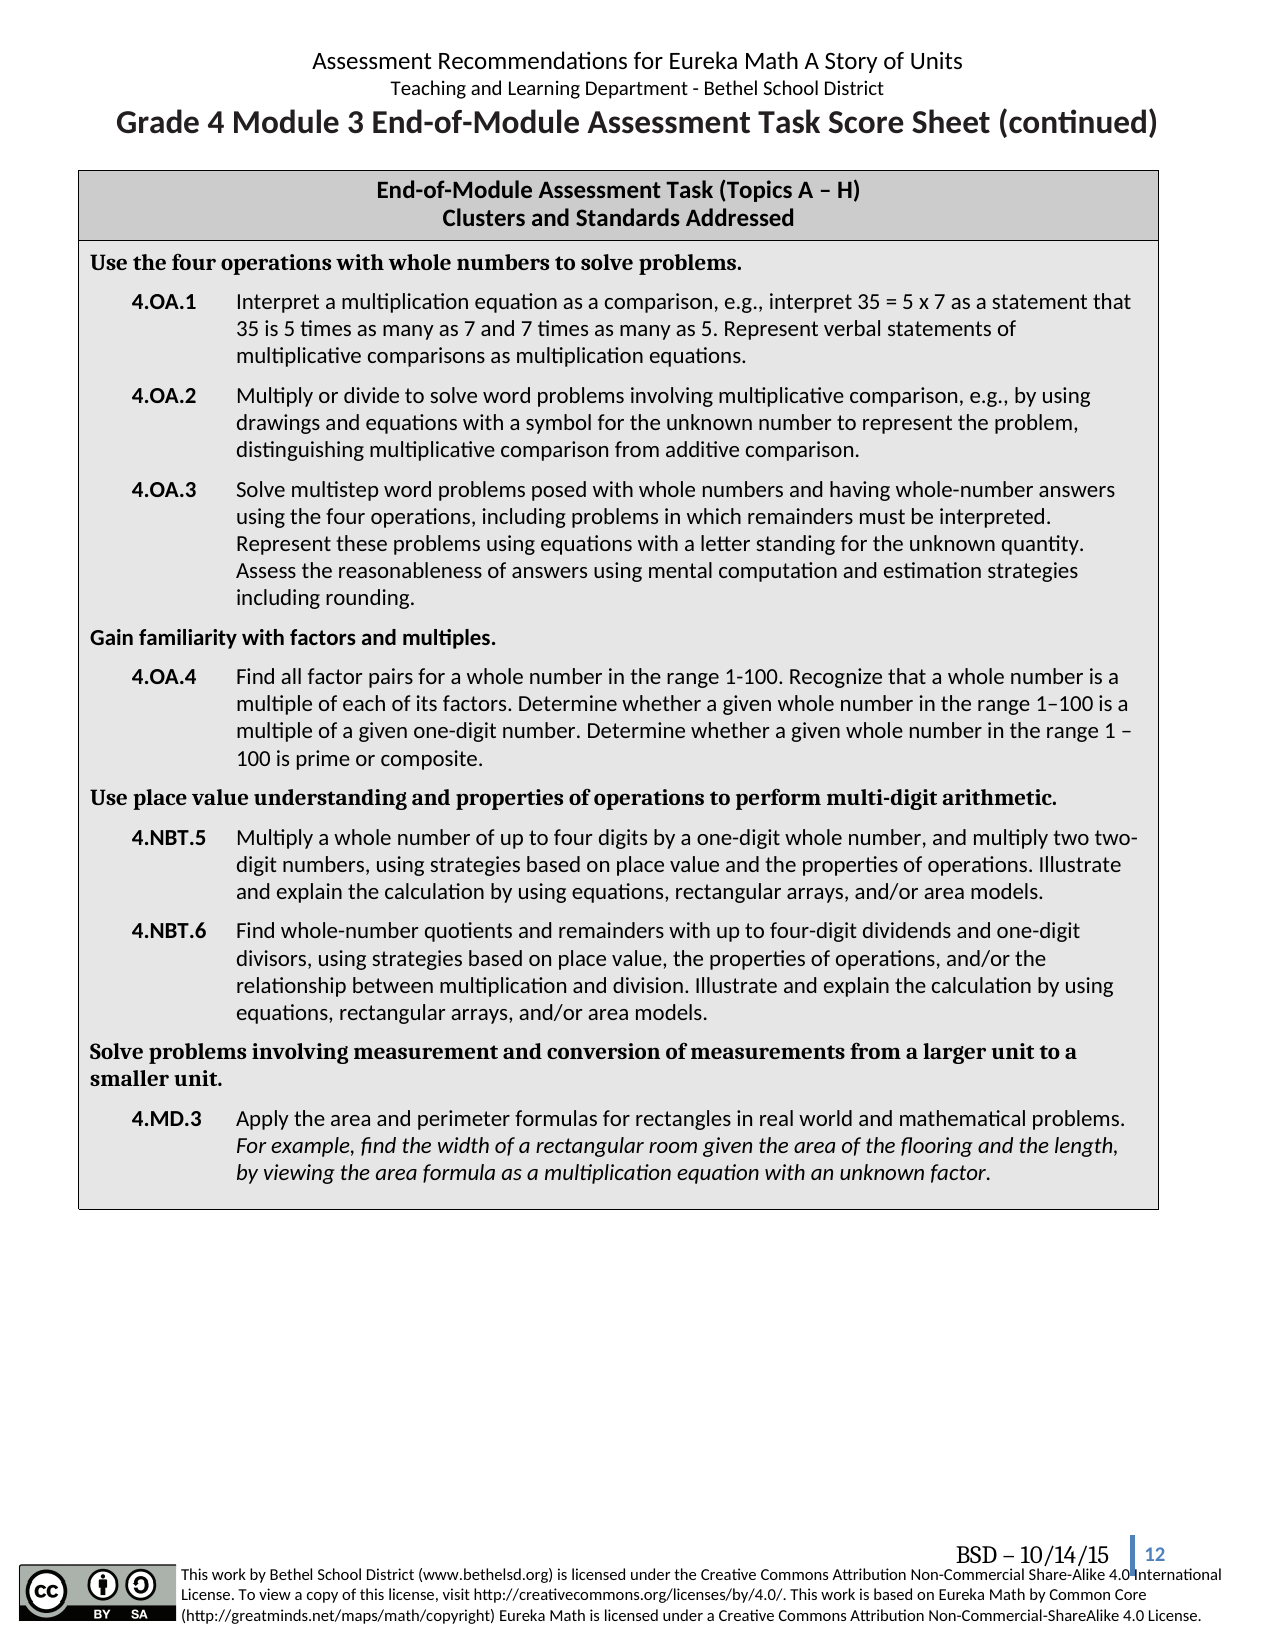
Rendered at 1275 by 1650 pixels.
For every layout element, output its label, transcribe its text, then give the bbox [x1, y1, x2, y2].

table_header End-of-Module Assessment Task (Topics A – H) Clusters and Standards Addressed [79, 171, 1158, 240]
text Grade 4 Module 3 End-of-Module Assessment Task Score Sheet (continued) [75, 101, 1200, 142]
table_cell Use the four operations with whole numbers to solve problems. 4.OA.1 Interpret a multiplication equation as a comparison, e.g., interpret 35 = 5 x 7 as a statement that 35 is 5 times as many as 7 and 7 times as many as 5. Represent verbal statements of multiplicative comparisons as multiplication equations. 4.OA.2 Multiply or divide to solve word problems involving multiplicative comparison, e.g., by using drawings and equations with a symbol for the unknown number to represent the problem, distinguishing multiplicative comparison from additive comparison. 4.OA.3 Solve multistep word problems posed with whole numbers and having whole-number answers using the four operations, including problems in which remainders must be interpreted. Represent these problems using equations with a letter standing for the unknown quantity. Assess the reasonableness of answers using mental computation and estimation strategies including rounding. Gain familiarity with factors and multiples. 4.OA.4 Find all factor pairs for a whole number in the range 1-100. Recognize that a whole number is a multiple of each of its factors. Determine whether a given whole number in the range 1–100 is a multiple of a given one-digit number. Determine whether a given whole number in the range 1 – 100 is prime or composite. Use place value understanding and properties of operations to perform multi-digit arithmetic. 4.NBT.5 Multiply a whole number of up to four digits by a one-digit whole number, and multiply two two-digit numbers, using strategies based on place value and the properties of operations. Illustrate and explain the calculation by using equations, rectangular arrays, and/or area models. 4.NBT.6 Find whole-number quotients and remainders with up to four-digit dividends and one-digit divisors, using strategies based on place value, the properties of operations, and/or the relationship between multiplication and division. Illustrate and explain the calculation by using equations, rectangular arrays, and/or area models. Solve problems involving measurement and conversion of measurements from a larger unit to a smaller unit. 4.MD.3 Apply the area and perimeter formulas for rectangles in real world and mathematical problems. For example, find the width of a rectangular room given the area of the flooring and the length, by viewing the area formula as a multiplication equation with an unknown factor. [79, 241, 1158, 1209]
